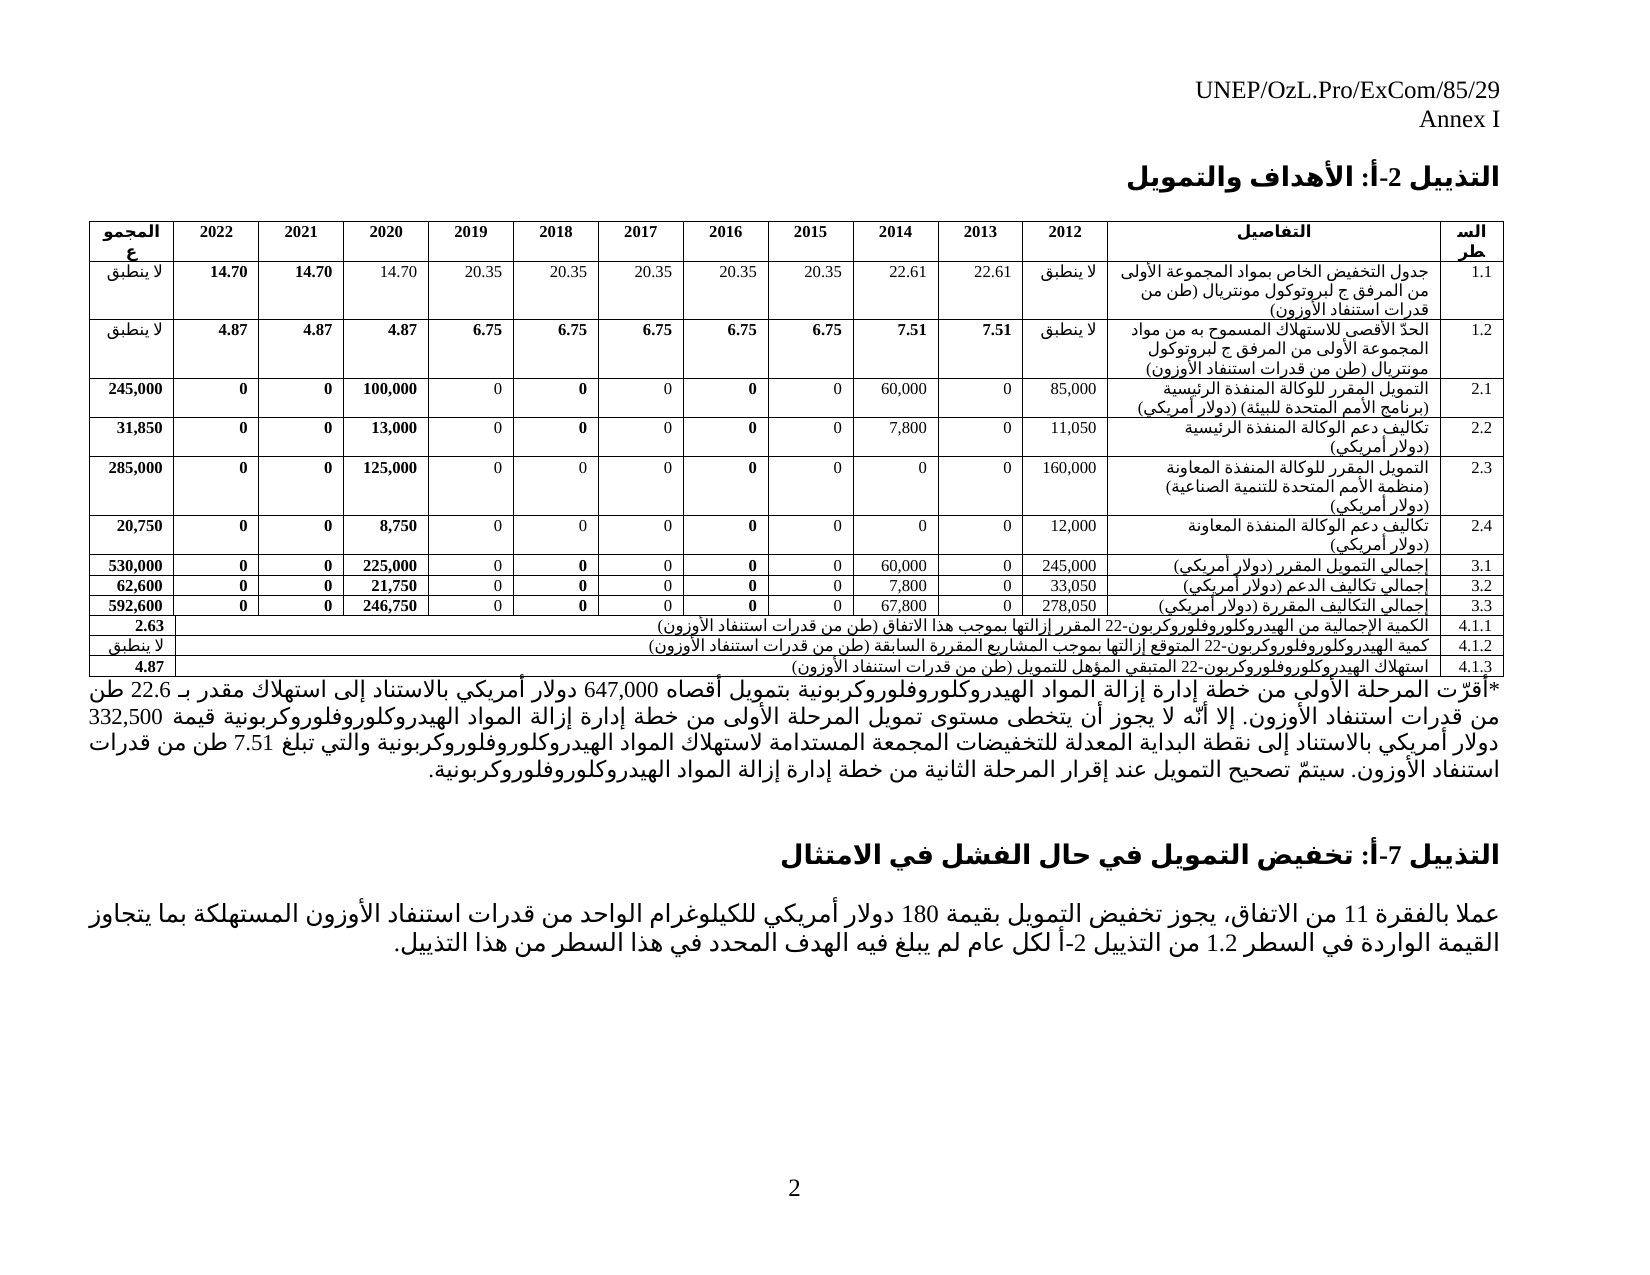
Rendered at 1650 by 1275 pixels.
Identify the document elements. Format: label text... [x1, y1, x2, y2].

table_cell 8,750 [344, 516, 428, 554]
table_cell 4.1.1 [1441, 616, 1503, 635]
text عملا بالفقرة 11 من الاتفاق، يجوز تخفيض التمويل بقيمة 180 دولار أمريكي للكيلوغرام الواحد من قدرات استنفاد الأوزون المستهلكة بما يتجاوز القيمة الواردة في السطر 1.2 من التذييل 2-أ لكل عام لم يبلغ فيه الهدف المحدد في هذا السطر من هذا التذييل. [88, 899, 1500, 957]
table_cell 0 [769, 379, 853, 417]
text *أقرّت المرحلة الأولى من خطة إدارة إزالة المواد الهيدروكلوروفلوروكربونية بتمويل أقصاه 647,000 دولار أمريكي بالاستناد إلى استهلاك مقدر بـ 22.6 طن من قدرات استنفاد الأوزون. إلا أنّه لا يجوز أن يتخطى مستوى تمويل المرحلة الأولى من خطة إدارة إزالة المواد الهيدروكلوروفلوروكربونية قيمة 332,500 دولار أمريكي بالاستناد إلى نقطة البداية المعدلة للتخفيضات المجمعة المستدامة لاستهلاك المواد الهيدروكلوروفلوروكربونية والتي تبلغ 7.51 طن من قدرات استنفاد الأوزون. سيتمّ تصحيح التمويل عند إقرار المرحلة الثانية من خطة إدارة إزالة المواد الهيدروكلوروفلوروكربونية. [88, 677, 1500, 782]
table_cell 21,750 [344, 576, 428, 595]
table_cell 0 [769, 418, 853, 456]
table_cell 245,000 [1023, 555, 1107, 574]
table_cell 100,000 [344, 379, 428, 417]
table_cell 0 [514, 555, 598, 574]
table_cell 0 [684, 516, 768, 554]
table_header السطر [1441, 222, 1503, 261]
table_cell 0 [684, 576, 768, 595]
table_cell 0 [939, 555, 1022, 574]
table_cell 20.35 [769, 262, 853, 319]
table_cell 6.75 [769, 320, 853, 378]
table_cell 0 [939, 457, 1022, 515]
table_cell كمية الهيدروكلوروفلوروكربون-22 المتوقع إزالتها بموجب المشاريع المقررة السابقة (طن من قدرات استنفاد الأوزون) [176, 636, 1440, 655]
table_cell 0 [854, 516, 938, 554]
table_cell 0 [174, 576, 258, 595]
table_cell 3.2 [1441, 576, 1503, 595]
table_cell 278,050 [1023, 596, 1107, 615]
text التذييل 2-أ: الأهداف والتمويل [88, 161, 1500, 192]
table_header 2020 [344, 222, 428, 261]
table_cell 0 [684, 418, 768, 456]
table_cell التمويل المقرر للوكالة المنفذة المعاونة (منظمة الأمم المتحدة للتنمية الصناعية) (دولار أمريكي) [1108, 457, 1440, 515]
table_cell 0 [939, 516, 1022, 554]
table_cell 6.75 [599, 320, 683, 378]
table_cell 0 [684, 596, 768, 615]
table_cell 31,850 [90, 418, 173, 456]
table_cell 13,000 [344, 418, 428, 456]
table_cell 0 [769, 555, 853, 574]
table_cell 0 [514, 516, 598, 554]
table_cell 60,000 [854, 379, 938, 417]
table_cell 4.87 [174, 320, 258, 378]
table_header 2021 [259, 222, 343, 261]
table_cell 4.1.3 [1441, 656, 1503, 676]
table_cell 22.61 [854, 262, 938, 319]
table_cell 7,800 [854, 576, 938, 595]
table_cell 4.87 [344, 320, 428, 378]
table_cell 14.70 [344, 262, 428, 319]
table_cell 245,000 [90, 379, 173, 417]
table_cell 0 [514, 576, 598, 595]
table_cell 4.1.2 [1441, 636, 1503, 655]
table_cell 20.35 [514, 262, 598, 319]
table_cell 0 [429, 516, 513, 554]
table_cell 0 [684, 457, 768, 515]
table_cell 6.75 [514, 320, 598, 378]
table_cell 0 [259, 596, 343, 615]
table_header 2018 [514, 222, 598, 261]
table_cell 0 [769, 457, 853, 515]
table_cell 7.51 [854, 320, 938, 378]
table_cell لا ينطبق [1023, 262, 1107, 319]
table_cell 0 [429, 457, 513, 515]
table_cell 0 [939, 379, 1022, 417]
table_cell 160,000 [1023, 457, 1107, 515]
table_cell 0 [599, 516, 683, 554]
table_header 2016 [684, 222, 768, 261]
table_cell 0 [514, 596, 598, 615]
table_cell 0 [429, 596, 513, 615]
table_cell 20.35 [684, 262, 768, 319]
table_cell 0 [259, 457, 343, 515]
table_cell 0 [174, 596, 258, 615]
table_cell استهلاك الهيدروكلوروفلوروكربون-22 المتبقي المؤهل للتمويل (طن من قدرات استنفاد الأوزون) [176, 656, 1440, 676]
table_cell الكمية الإجمالية من الهيدروكلوروفلوروكربون-22 المقرر إزالتها بموجب هذا الاتفاق (طن من قدرات استنفاد الأوزون) [176, 616, 1440, 635]
table_cell 0 [259, 418, 343, 456]
table_cell 0 [429, 418, 513, 456]
table_cell 0 [174, 555, 258, 574]
table_cell 4.87 [259, 320, 343, 378]
table_cell 285,000 [90, 457, 173, 515]
table_cell إجمالي التكاليف المقررة (دولار أمريكي) [1108, 596, 1440, 615]
table_cell 0 [259, 555, 343, 574]
table_cell 0 [514, 457, 598, 515]
table_cell 0 [684, 379, 768, 417]
table_header 2014 [854, 222, 938, 261]
table_cell 22.61 [939, 262, 1022, 319]
text التذييل 7-أ: تخفيض التمويل في حال الفشل في الامتثال [88, 839, 1500, 871]
table_cell 0 [174, 379, 258, 417]
table_cell 20.35 [599, 262, 683, 319]
table_cell 2.63 [90, 616, 175, 635]
table_cell 0 [939, 576, 1022, 595]
table_cell 0 [174, 457, 258, 515]
table_cell جدول التخفيض الخاص بمواد المجموعة الأولى من المرفق ج لبروتوكول مونتريال (طن من قدرات استنفاد الأوزون) [1108, 262, 1440, 319]
table_cell 6.75 [429, 320, 513, 378]
table_cell 2.4 [1441, 516, 1503, 554]
table_header 2015 [769, 222, 853, 261]
table_cell 0 [769, 596, 853, 615]
table_cell 0 [514, 418, 598, 456]
table_cell 0 [599, 555, 683, 574]
table_header 2022 [174, 222, 258, 261]
table_cell 246,750 [344, 596, 428, 615]
table_cell 14.70 [174, 262, 258, 319]
table_cell 125,000 [344, 457, 428, 515]
table_header 2013 [939, 222, 1022, 261]
table_cell 0 [259, 516, 343, 554]
table_cell إجمالي تكاليف الدعم (دولار أمريكي) [1108, 576, 1440, 595]
table_cell 0 [939, 418, 1022, 456]
table_cell 20,750 [90, 516, 173, 554]
table_cell 0 [599, 457, 683, 515]
table_cell 0 [259, 379, 343, 417]
table_cell 60,000 [854, 555, 938, 574]
table_cell 2.3 [1441, 457, 1503, 515]
table_cell 0 [514, 379, 598, 417]
table_cell 4.87 [90, 656, 175, 676]
table_cell 20.35 [429, 262, 513, 319]
table_cell 3.1 [1441, 555, 1503, 574]
table_cell 0 [174, 516, 258, 554]
table_cell لا ينطبق [1023, 320, 1107, 378]
table_cell الحدّ الأقصى للاستهلاك المسموح به من مواد المجموعة الأولى من المرفق ج لبروتوكول مونتريال (طن من قدرات استنفاد الأوزون) [1108, 320, 1440, 378]
table_cell 0 [599, 418, 683, 456]
table_cell لا ينطبق [90, 262, 173, 319]
table_cell 7.51 [939, 320, 1022, 378]
table_cell 0 [854, 457, 938, 515]
table_cell 0 [769, 576, 853, 595]
table_cell 67,800 [854, 596, 938, 615]
table_cell 0 [599, 596, 683, 615]
table_cell 0 [939, 596, 1022, 615]
table_cell لا ينطبق [90, 320, 173, 378]
table_cell 530,000 [90, 555, 173, 574]
table_cell 11,050 [1023, 418, 1107, 456]
table_cell 0 [429, 379, 513, 417]
table_cell 85,000 [1023, 379, 1107, 417]
table_cell 3.3 [1441, 596, 1503, 615]
table_cell التمويل المقرر للوكالة المنفذة الرئيسية (برنامج الأمم المتحدة للبيئة) (دولار أمريكي) [1108, 379, 1440, 417]
table_cell 2.2 [1441, 418, 1503, 456]
table_cell 592,600 [90, 596, 173, 615]
table_header التفاصيل [1108, 222, 1440, 261]
table_cell 0 [259, 576, 343, 595]
table_cell 0 [684, 555, 768, 574]
table_cell 14.70 [259, 262, 343, 319]
table_cell تكاليف دعم الوكالة المنفذة المعاونة (دولار أمريكي) [1108, 516, 1440, 554]
table_cell 2.1 [1441, 379, 1503, 417]
table_cell 0 [429, 576, 513, 595]
table_cell 6.75 [684, 320, 768, 378]
table_header 2012 [1023, 222, 1107, 261]
table_header 2017 [599, 222, 683, 261]
table_cell 0 [174, 418, 258, 456]
table_header 2019 [429, 222, 513, 261]
table_cell 0 [429, 555, 513, 574]
table_cell 12,000 [1023, 516, 1107, 554]
table_cell 7,800 [854, 418, 938, 456]
table_cell 1.2 [1441, 320, 1503, 378]
table_cell 225,000 [344, 555, 428, 574]
table_cell 62,600 [90, 576, 173, 595]
table_cell 1.1 [1441, 262, 1503, 319]
table_cell 0 [599, 379, 683, 417]
table_cell 0 [599, 576, 683, 595]
table_cell تكاليف دعم الوكالة المنفذة الرئيسية (دولار أمريكي) [1108, 418, 1440, 456]
table_cell 33,050 [1023, 576, 1107, 595]
table_cell إجمالي التمويل المقرر (دولار أمريكي) [1108, 555, 1440, 574]
table_header المجموع [90, 222, 173, 261]
table_cell 0 [769, 516, 853, 554]
table_cell لا ينطبق [90, 636, 175, 655]
